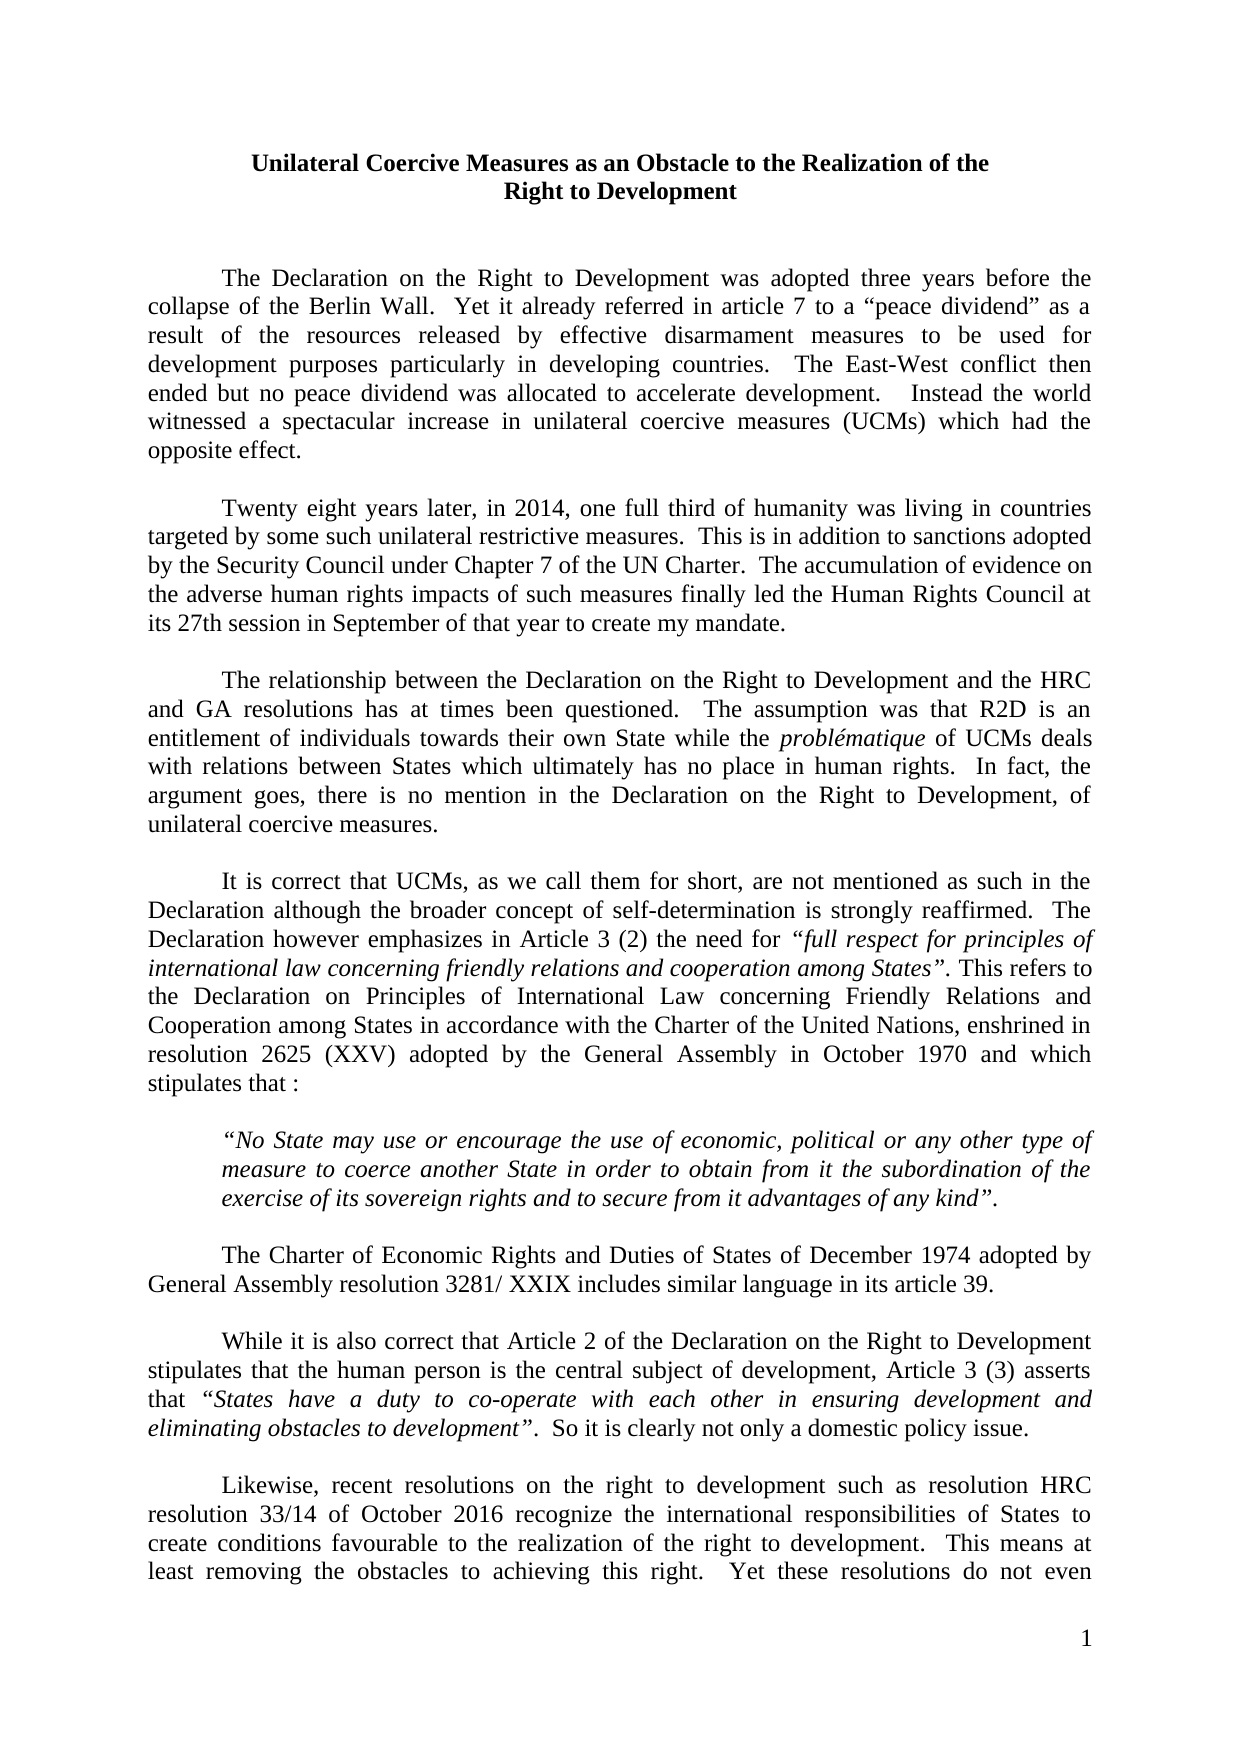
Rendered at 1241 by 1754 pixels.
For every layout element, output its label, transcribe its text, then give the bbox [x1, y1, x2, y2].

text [148, 1470, 1093, 1585]
text The Declaration on the Right to Development was adopted three years before the collapse of the Berlin Wall. Yet it already referred in article 7 to a “peace dividend” as a result of the resources released by effective disarmament measures to be used for development purposes particularly in developing countries. The East-West conflict then ended but no peace dividend was allocated to accelerate development. Instead the world witnessed a spectacular increase in unilateral coercive measures (UCMs) which had the opposite effect. [148, 263, 1093, 464]
text Twenty eight years later, in 2014, one full third of humanity was living in countries targeted by some such unilateral restrictive measures. This is in addition to sanctions adopted by the Security Council under Chapter 7 of the UN Charter. The accumulation of evidence on the adverse human rights impacts of such measures finally led the Human Rights Council at its 27th session in September of that year to create my mandate. [148, 493, 1093, 636]
text Unilateral Coercive Measures as an Obstacle to the Realization of the [148, 148, 1093, 176]
text It is correct that UCMs, as we call them for short, are not mentioned as such in the Declaration although the broader concept of self-determination is strongly reaffirmed. The Declaration however emphasizes in Article 3 (2) the need for “full respect for principles of international law concerning friendly relations and cooperation among States”. This refers to the Declaration on Principles of International Law concerning Friendly Relations and Cooperation among States in accordance with the Charter of the United Nations, enshrined in resolution 2625 (XXV) adopted by the General Assembly in October 1970 and which stipulates that : [148, 866, 1093, 1096]
text The Charter of Economic Rights and Duties of States of December 1974 adopted by General Assembly resolution 3281/ XXIX includes similar language in its article 39. [148, 1240, 1093, 1298]
text The relationship between the Declaration on the Right to Development and the HRC and GA resolutions has at times been questioned. The assumption was that R2D is an entitlement of individuals towards their own State while the problématique of UCMs deals with relations between States which ultimately has no place in human rights. In fact, the argument goes, there is no mention in the Declaration on the Right to Development, of unilateral coercive measures. [148, 665, 1093, 838]
text While it is also correct that Article 2 of the Declaration on the Right to Development stipulates that the human person is the central subject of development, Article 3 (3) asserts that “States have a duty to co-operate with each other in ensuring development and eliminating obstacles to development”. So it is clearly not only a domestic policy issue. [148, 1326, 1093, 1441]
text Right to Development [148, 176, 1093, 205]
text “No State may use or encourage the use of economic, political or any other type of measure to coerce another State in order to obtain from it the subordination of the exercise of its sovereign rights and to secure from it advantages of any kind”. [221, 1125, 1093, 1211]
